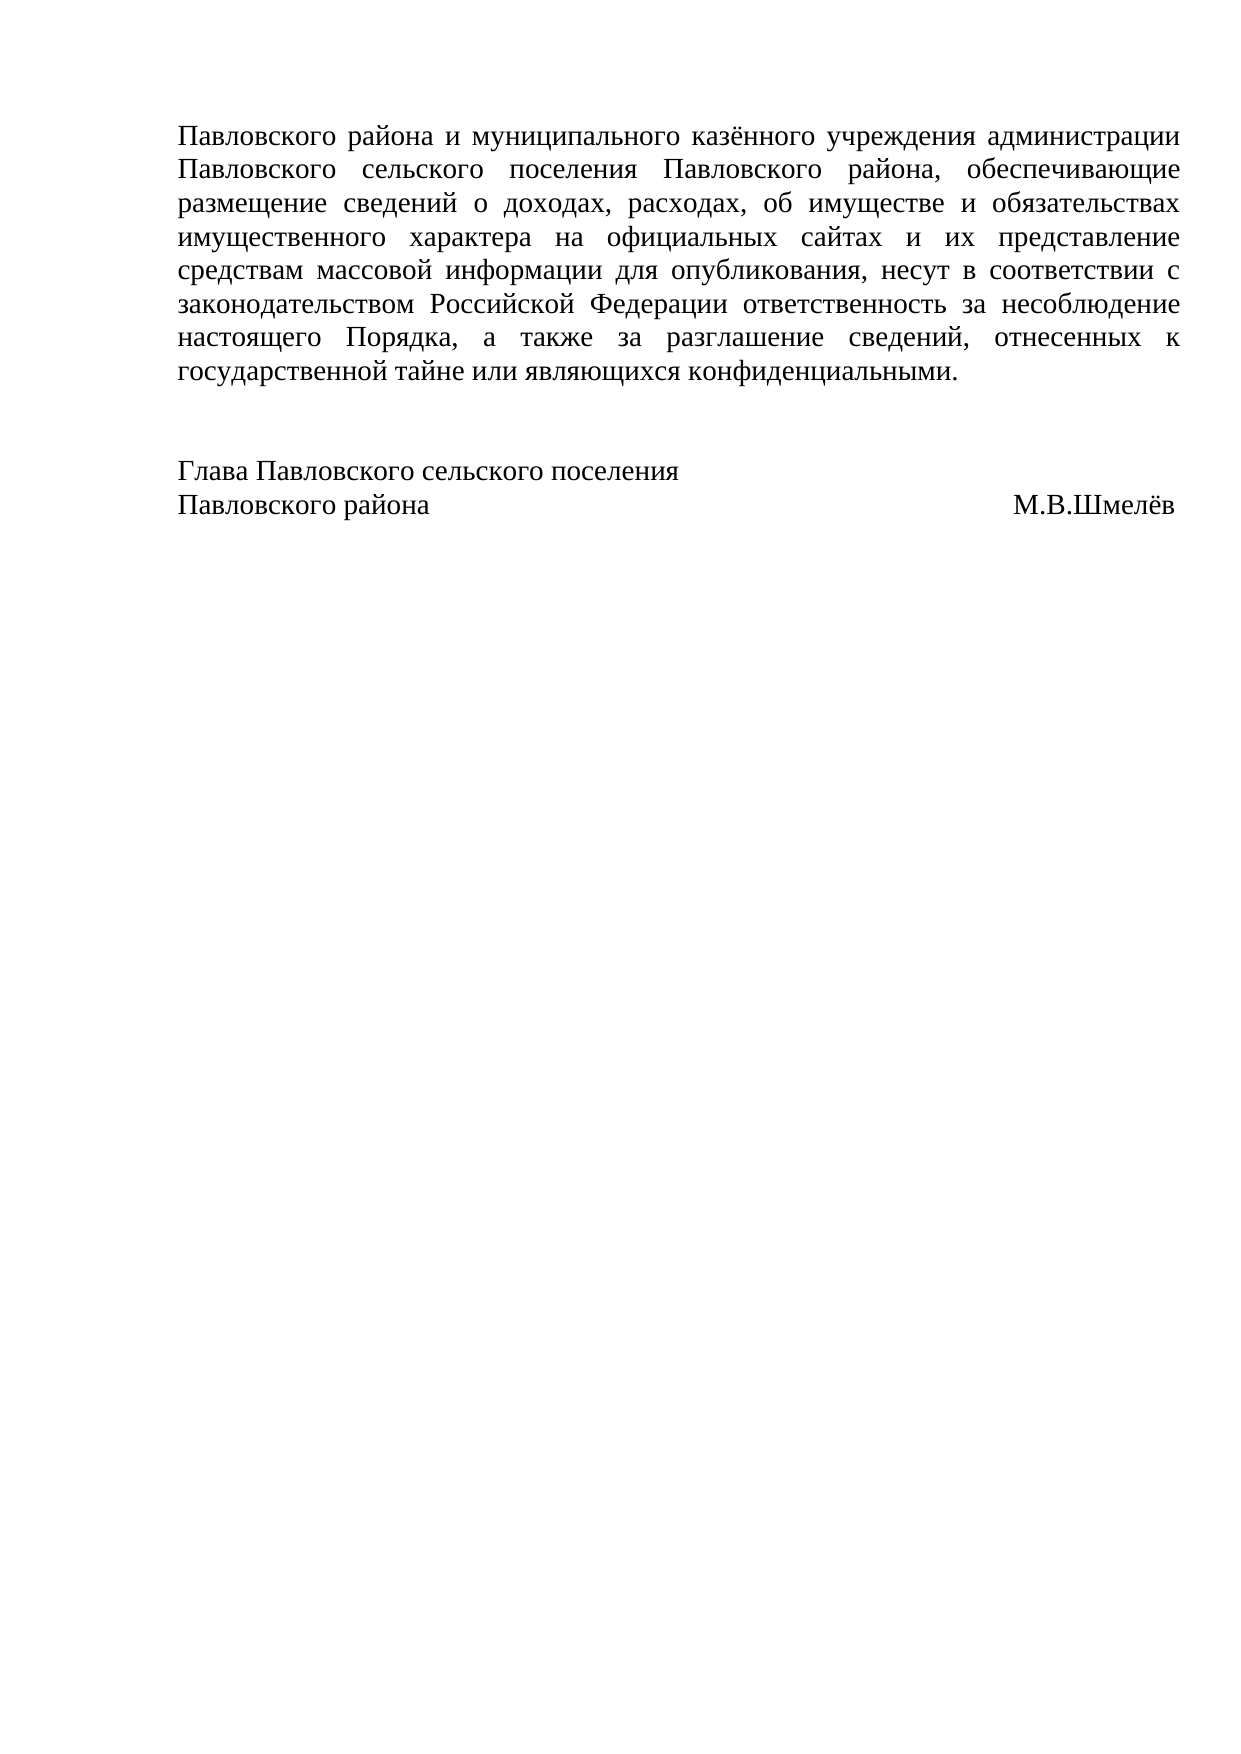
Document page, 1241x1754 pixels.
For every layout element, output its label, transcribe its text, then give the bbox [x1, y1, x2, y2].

text Глава Павловского сельского поселения [177, 453, 1181, 487]
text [177, 118, 1181, 386]
text Павловского района М.В.Шмелёв [177, 487, 1181, 521]
